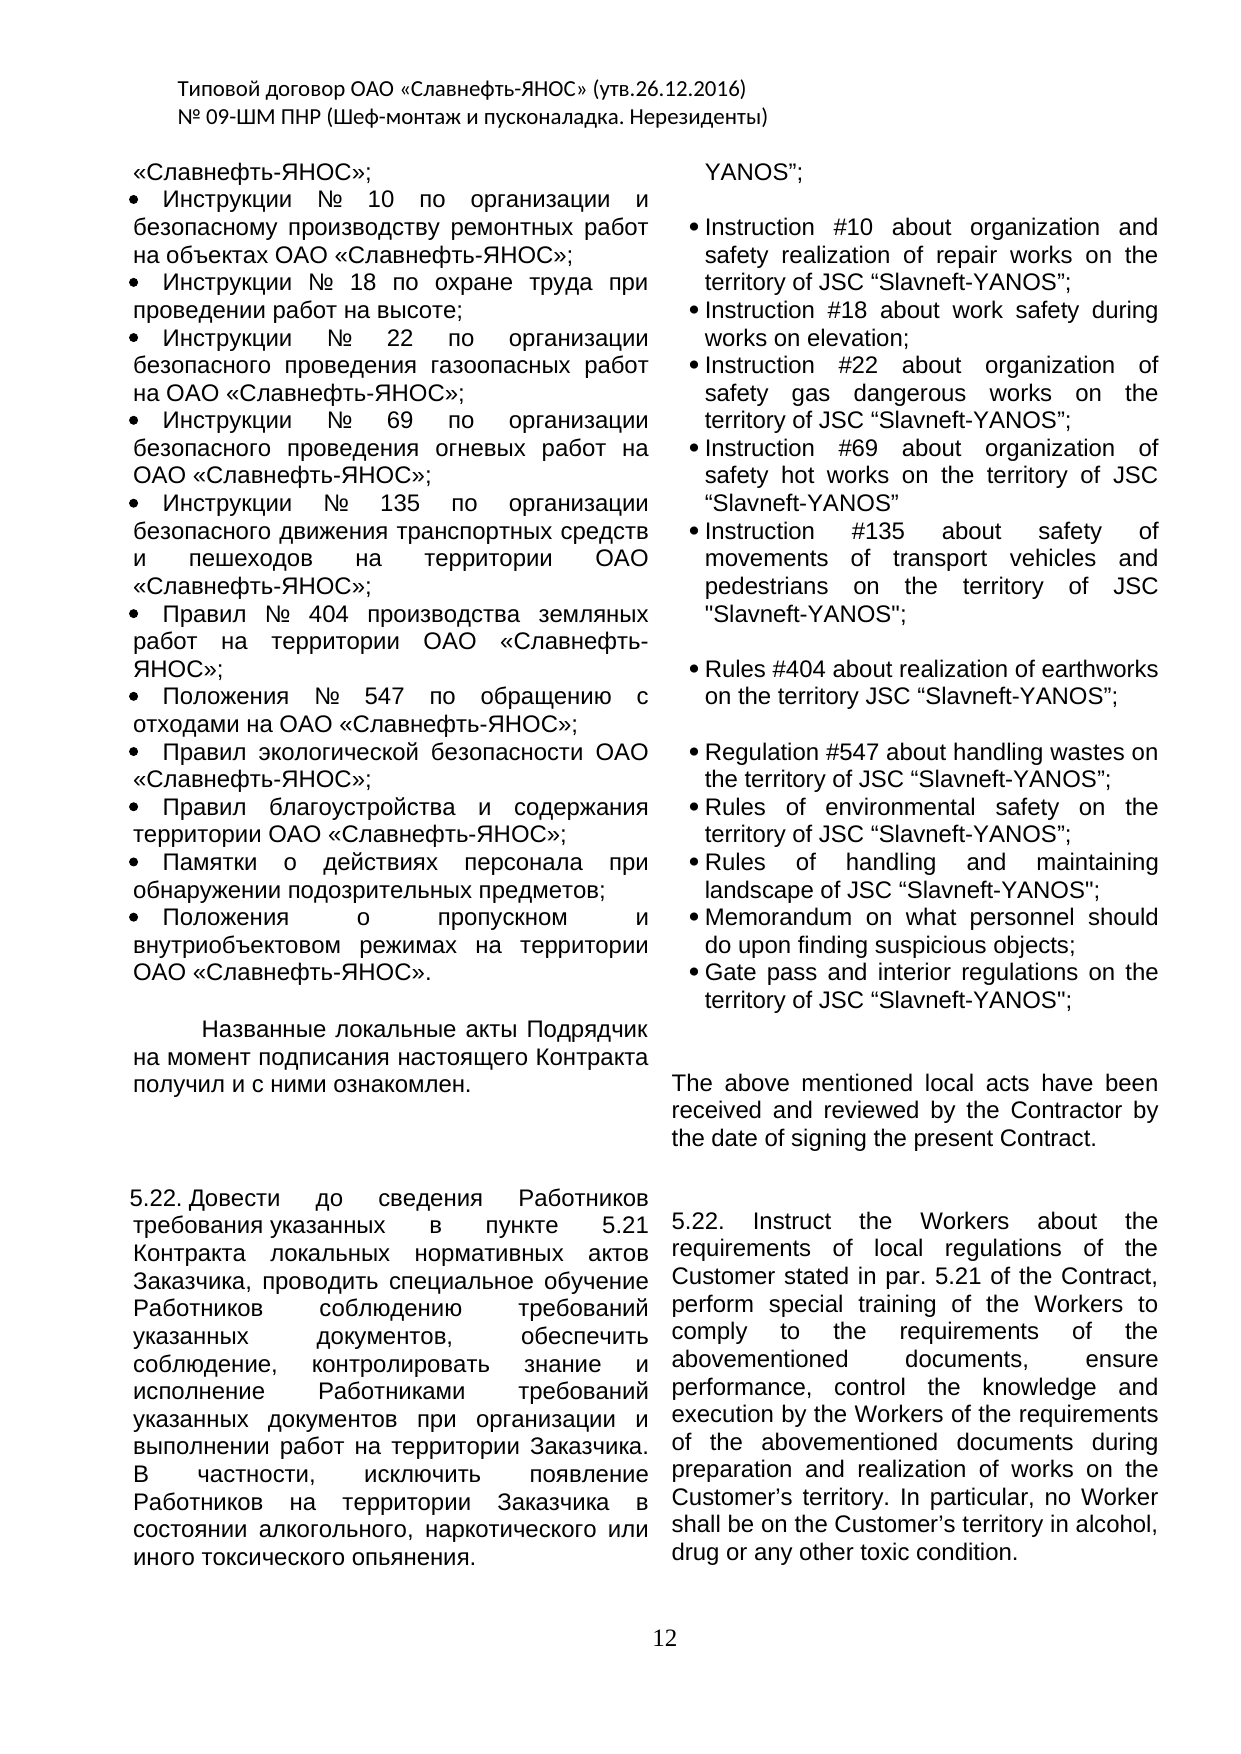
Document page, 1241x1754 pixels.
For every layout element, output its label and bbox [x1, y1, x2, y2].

table_cell [118, 158, 660, 1621]
table_cell [660, 158, 1170, 1621]
